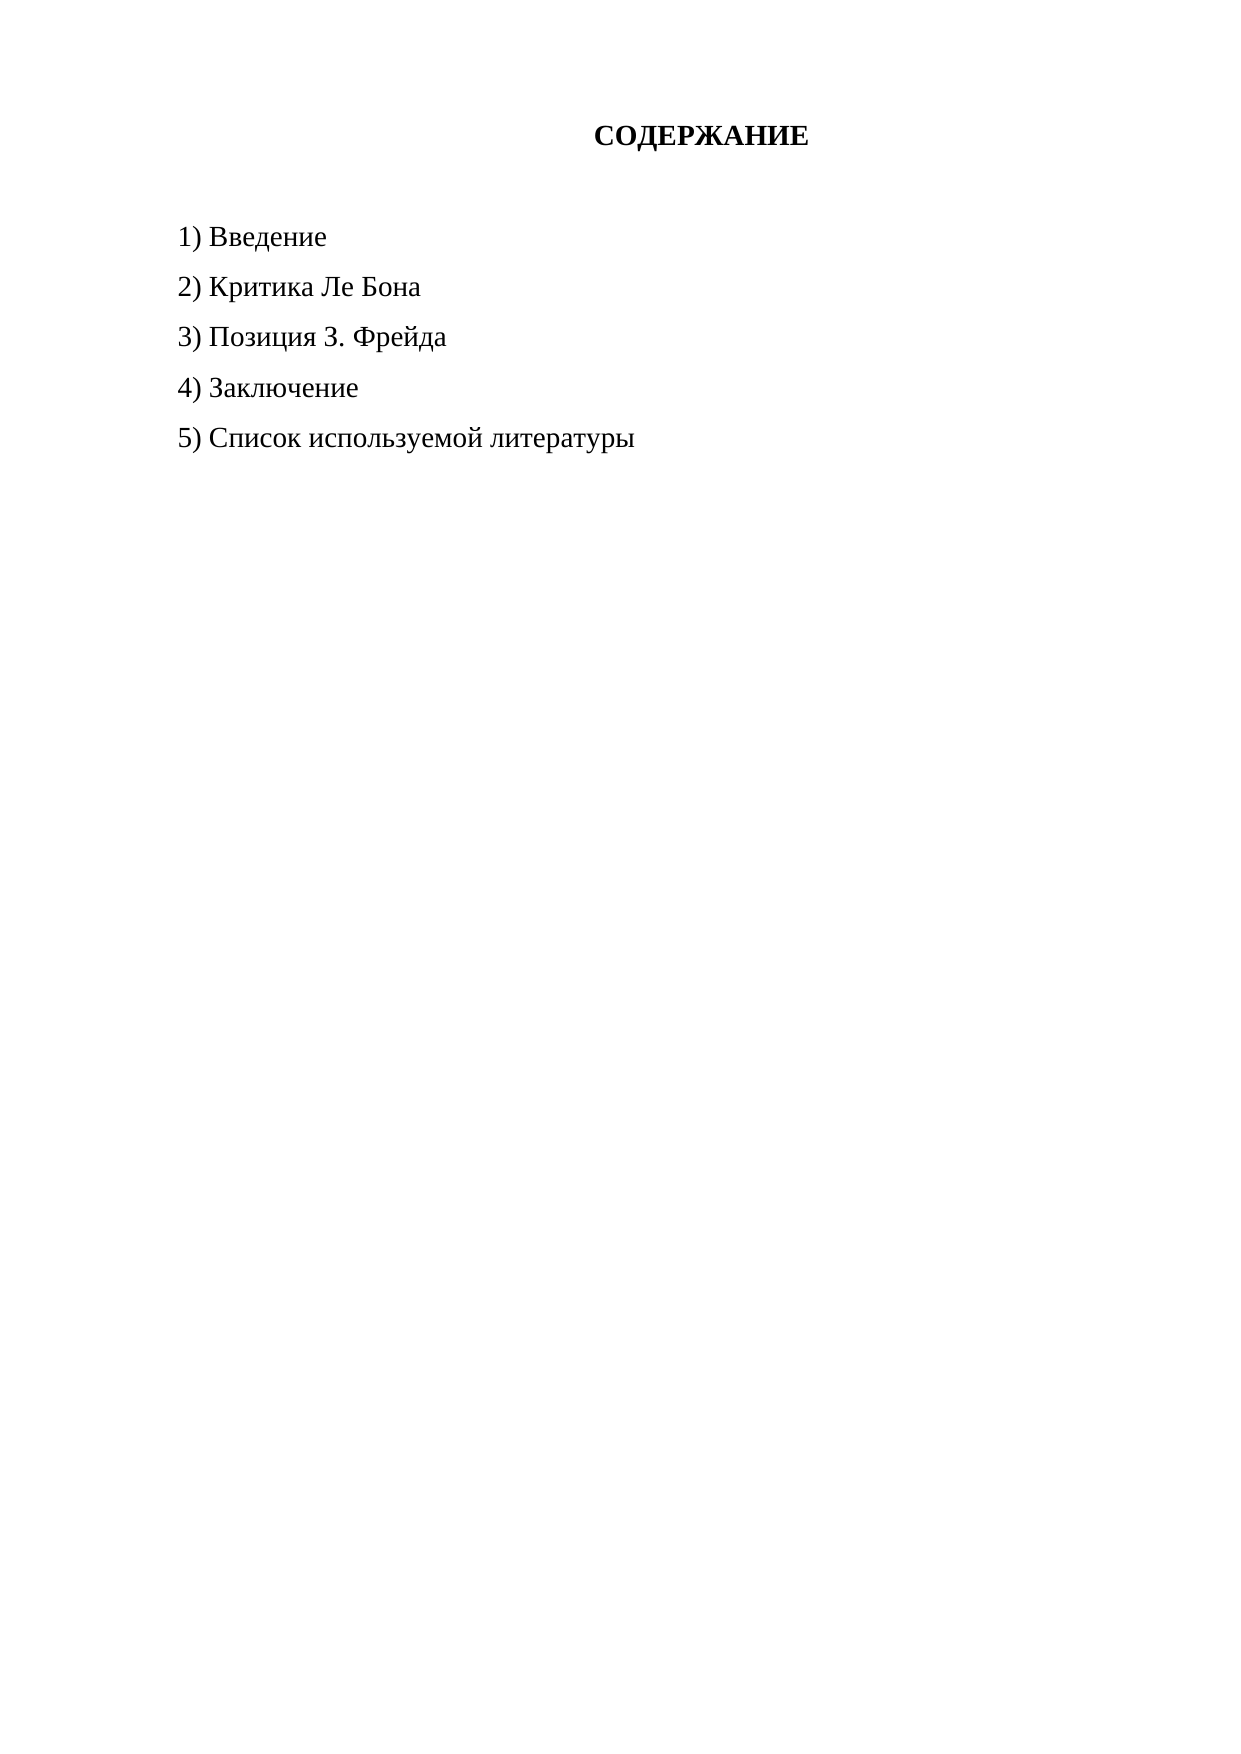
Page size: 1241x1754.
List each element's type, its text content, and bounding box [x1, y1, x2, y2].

text 5) Список используемой литературы [177, 420, 1152, 453]
text 4) Заключение [177, 370, 1152, 403]
text 3) Позиция З. Фрейда [177, 319, 1152, 353]
text СОДЕРЖАНИЕ [177, 118, 1152, 152]
text 1) Введение [177, 219, 1152, 252]
text 2) Критика Ле Бона [177, 269, 1152, 303]
